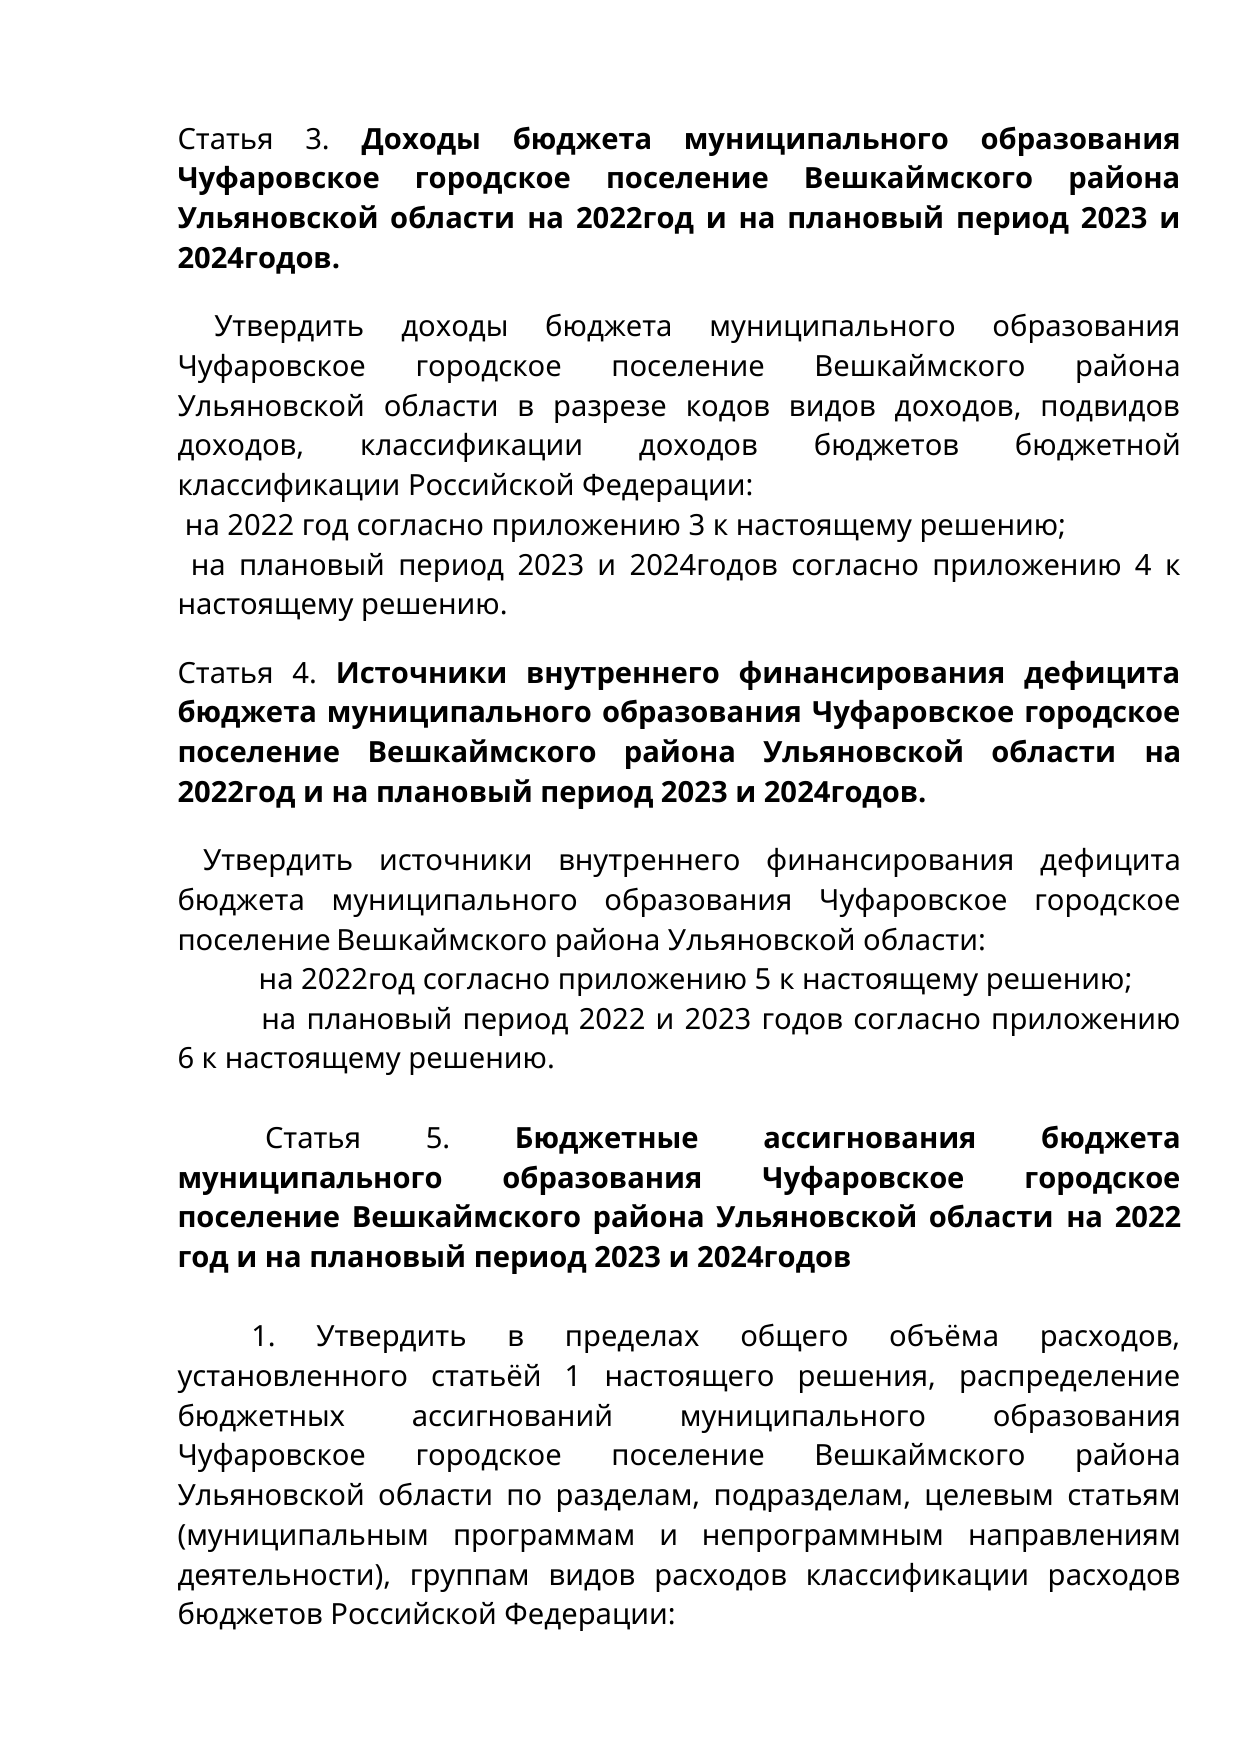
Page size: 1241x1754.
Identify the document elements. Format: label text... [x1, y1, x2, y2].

text Статья 3. Доходы бюджета муниципального образования Чуфаровское городское поселение Вешкаймского района Ульяновской области на 2022год и на плановый период 2023 и 2024годов. [177, 118, 1181, 277]
text Утвердить источники внутреннего финансирования дефицита бюджета муниципального образования Чуфаровское городское поселение Вешкаймского района Ульяновской области: [177, 839, 1181, 958]
text на 2022 год согласно приложению 3 к настоящему решению; [177, 504, 1181, 544]
text на плановый период 2022 и 2023 годов согласно приложению 6 к настоящему решению. [177, 998, 1181, 1077]
text на плановый период 2023 и 2024годов согласно приложению 4 к настоящему решению. [177, 544, 1181, 623]
subtitle Статья 4. Источники внутреннего финансирования дефицита бюджета муниципального образования Чуфаровское городское поселение Вешкаймского района Ульяновской области на 2022год и на плановый период 2023 и 2024годов. [177, 652, 1181, 811]
text на 2022год согласно приложению 5 к настоящему решению; [177, 958, 1181, 998]
text 1. Утвердить в пределах общего объёма расходов, установленного статьёй 1 настоящего решения, распределение бюджетных ассигнований муниципального образования Чуфаровское городское поселение Вешкаймского района Ульяновской области по разделам, подразделам, целевым статьям (муниципальным программам и непрограммным направлениям деятельности), группам видов расходов классификации расходов бюджетов Российской Федерации: [177, 1316, 1181, 1633]
subtitle Статья 5. Бюджетные ассигнования бюджета муниципального образования Чуфаровское городское поселение Вешкаймского района Ульяновской области на 2022 год и на плановый период 2023 и 2024годов [177, 1117, 1181, 1276]
text Утвердить доходы бюджета муниципального образования Чуфаровское городское поселение Вешкаймского района Ульяновской области в разрезе кодов видов доходов, подвидов доходов, классификации доходов бюджетов бюджетной классификации Российской Федерации: [177, 306, 1181, 504]
